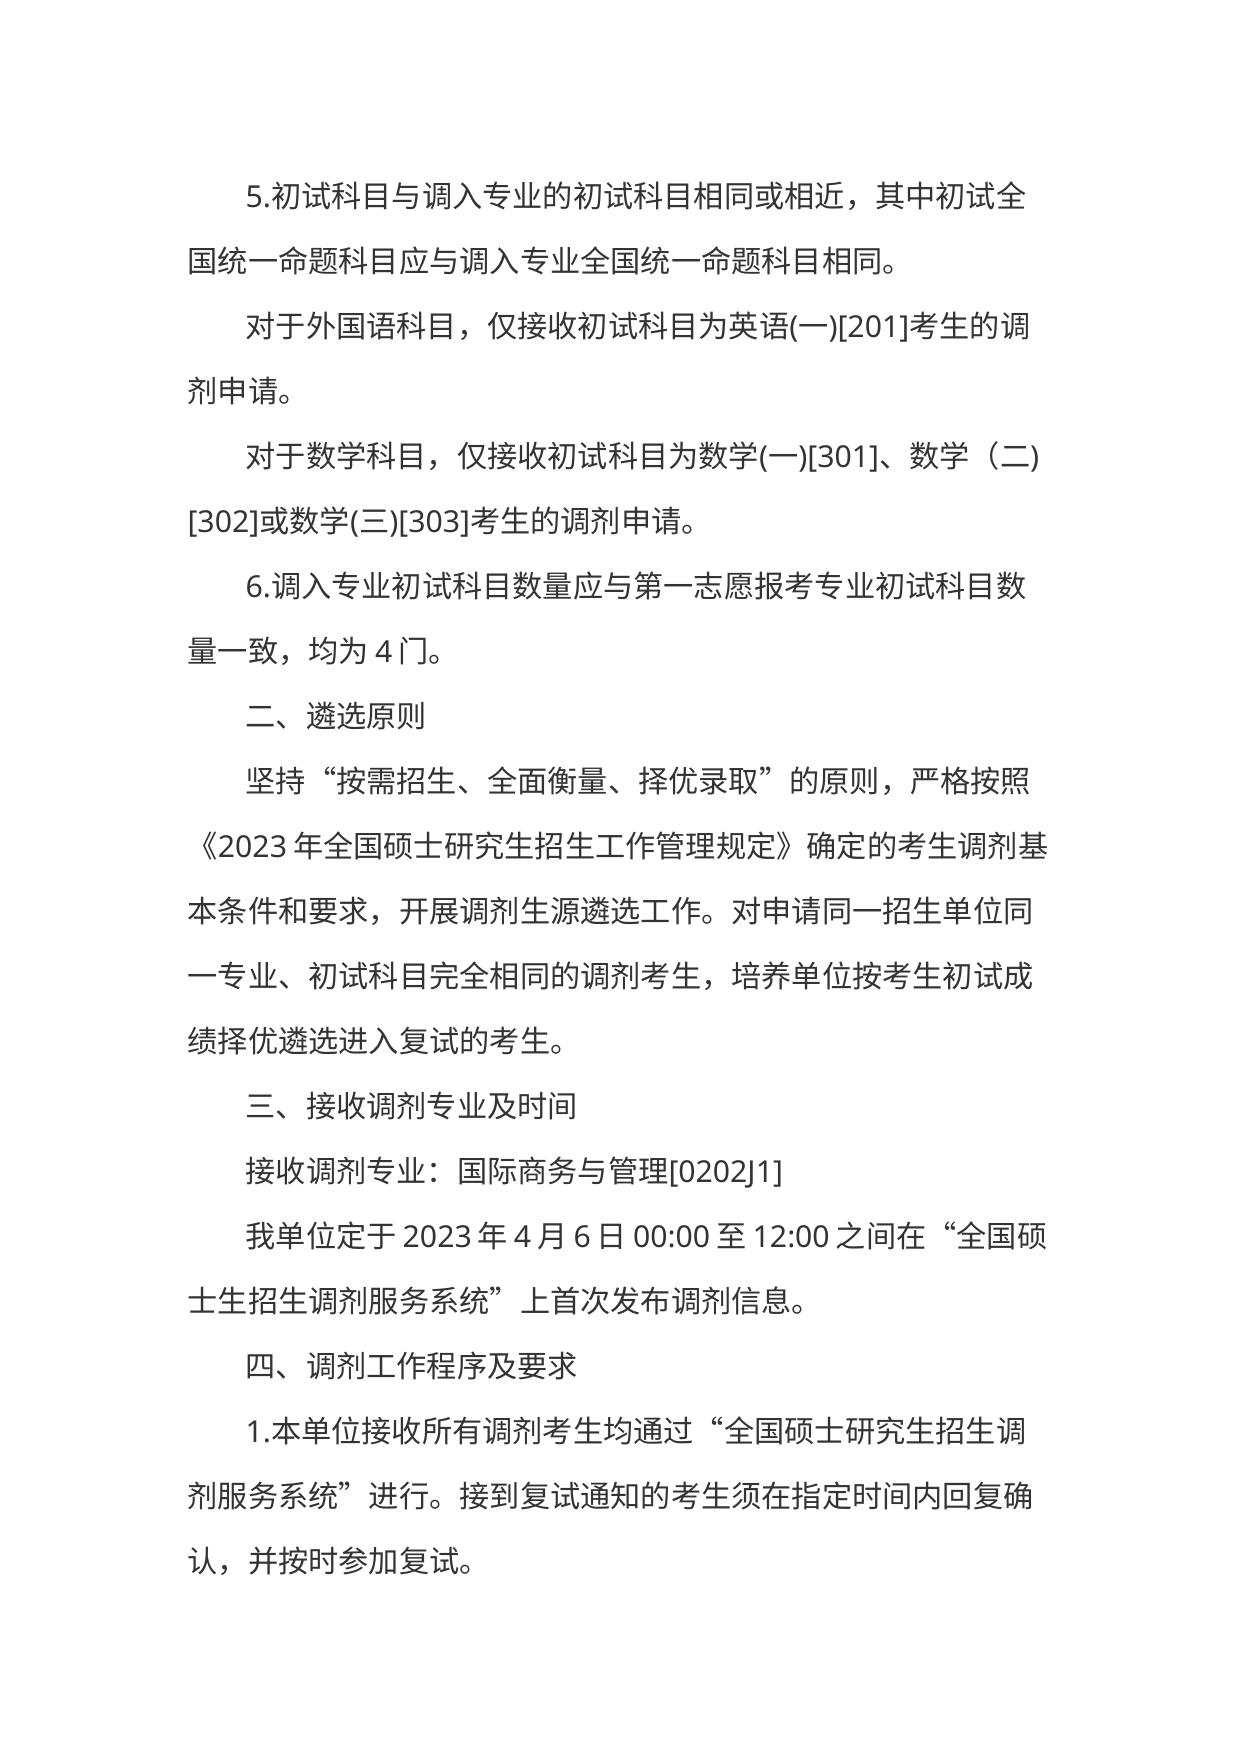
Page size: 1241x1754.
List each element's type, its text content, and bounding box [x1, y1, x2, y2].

text 6.调入专业初试科目数量应与第一志愿报考专业初试科目数量一致，均为4门。 [187, 552, 1053, 682]
text 对于数学科目，仅接收初试科目为数学(一)[301]、数学（二)[302]或数学(三)[303]考生的调剂申请。 [187, 422, 1053, 552]
text 坚持“按需招生、全面衡量、择优录取”的原则，严格按照《2023年全国硕士研究生招生工作管理规定》确定的考生调剂基本条件和要求，开展调剂生源遴选工作。对申请同一招生单位同一专业、初试科目完全相同的调剂考生，培养单位按考生初试成绩择优遴选进入复试的考生。 [187, 747, 1053, 1072]
text 四、调剂工作程序及要求 [187, 1332, 1053, 1397]
text 我单位定于2023年4月6日00:00至12:00之间在“全国硕士生招生调剂服务系统”上首次发布调剂信息。 [187, 1202, 1053, 1332]
text 1.本单位接收所有调剂考生均通过“全国硕士研究生招生调剂服务系统”进行。接到复试通知的考生须在指定时间内回复确认，并按时参加复试。 [187, 1397, 1053, 1592]
text 接收调剂专业：国际商务与管理[0202J1] [187, 1137, 1053, 1202]
text 三、接收调剂专业及时间 [187, 1072, 1053, 1137]
text 对于外国语科目，仅接收初试科目为英语(一)[201]考生的调剂申请。 [187, 292, 1053, 422]
text 二、遴选原则 [187, 682, 1053, 747]
text 5.初试科目与调入专业的初试科目相同或相近，其中初试全国统一命题科目应与调入专业全国统一命题科目相同。 [187, 162, 1053, 292]
